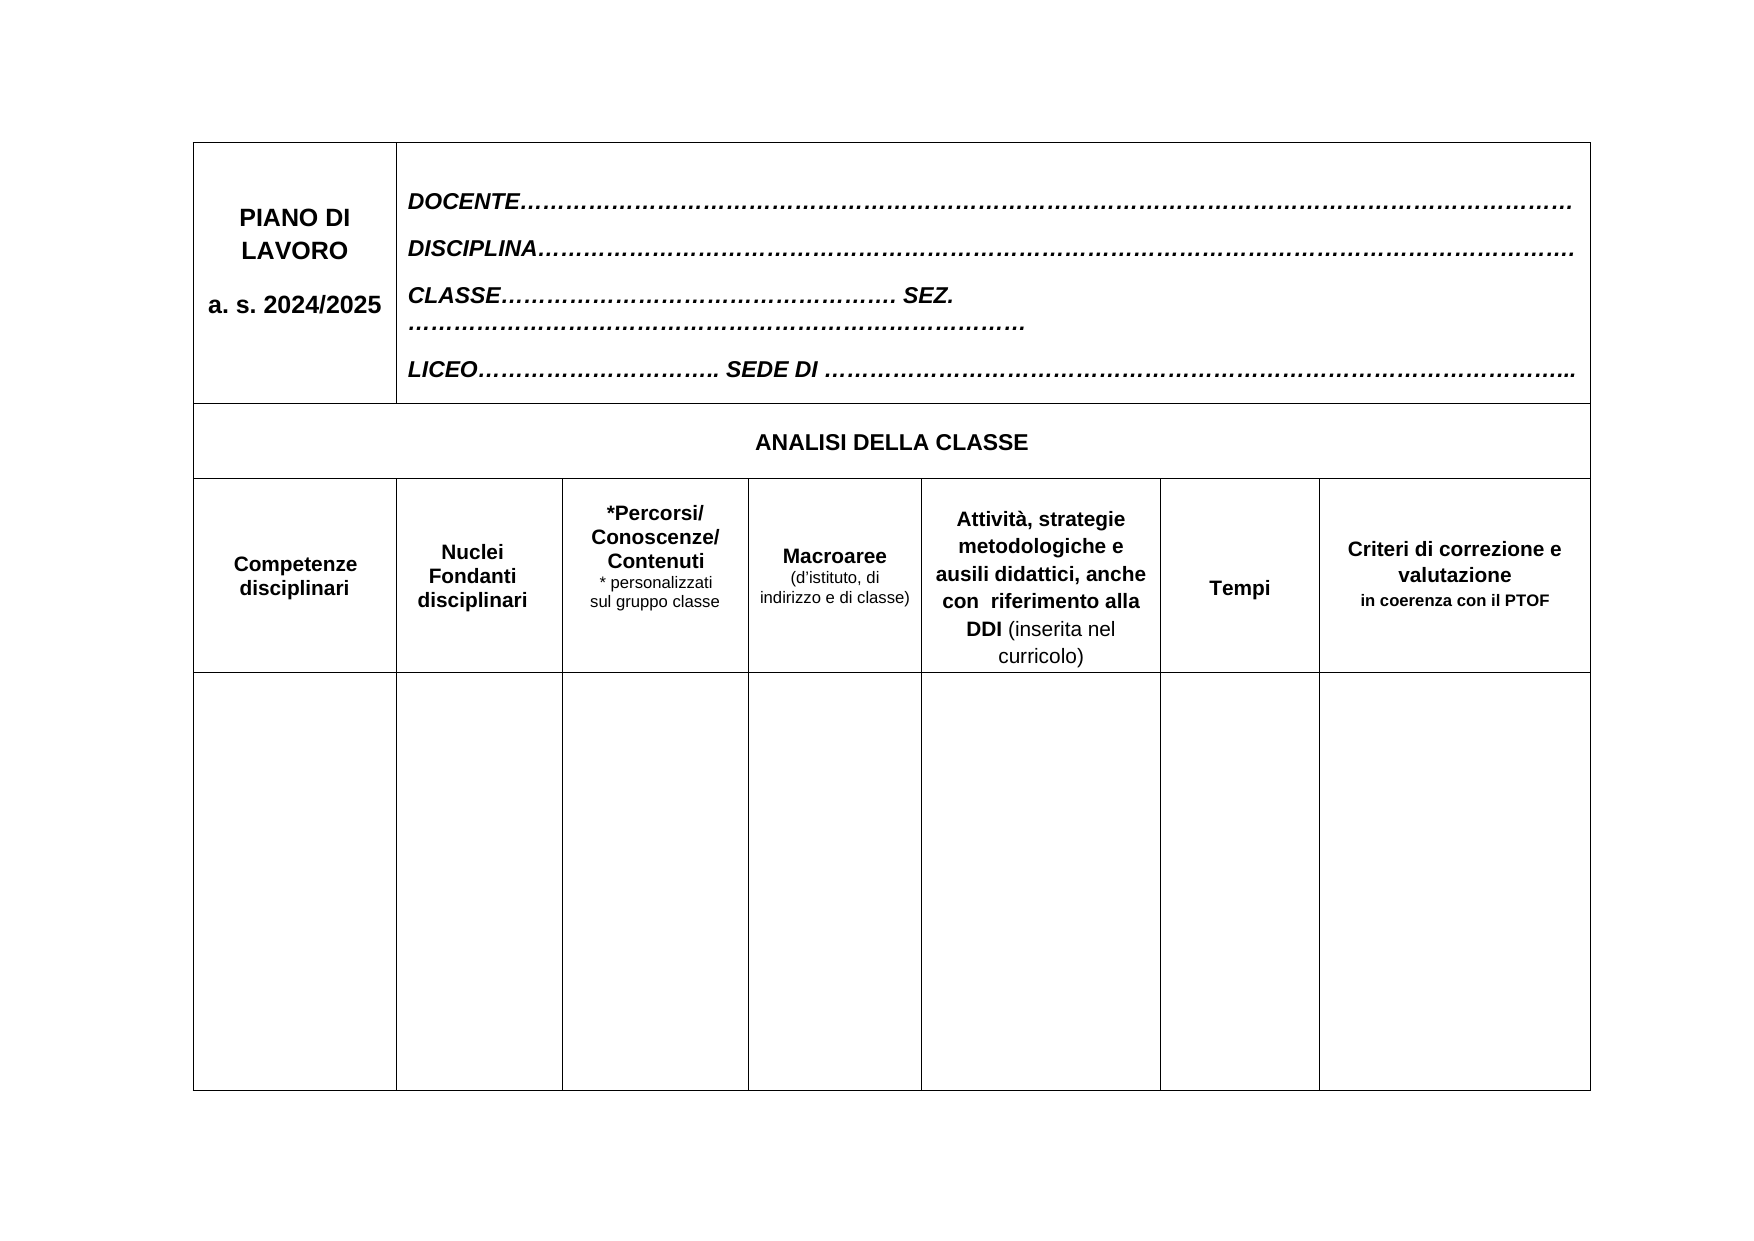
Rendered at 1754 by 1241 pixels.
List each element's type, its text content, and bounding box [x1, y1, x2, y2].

table_cell [749, 673, 921, 1090]
table_cell Attività, strategie metodologiche e ausili didattici, anche con riferimento alla DDI (inserita nel curricolo) [922, 479, 1160, 672]
table_cell Tempi [1161, 479, 1319, 672]
table_cell Criteri di correzione e valutazione in coerenza con il PTOF [1320, 479, 1590, 672]
table_header PIANO DI LAVORO a. s. 2024/2025 [194, 143, 396, 403]
table_cell *Percorsi/ Conoscenze/ Contenuti * personalizzati sul gruppo classe [563, 479, 748, 672]
table_cell [563, 673, 748, 1090]
table_cell Macroaree (d’istituto, di indirizzo e di classe) [749, 479, 921, 672]
table_cell Competenze disciplinari [194, 479, 396, 672]
table_cell [1161, 673, 1319, 1090]
table_cell [194, 673, 396, 1090]
table_cell [397, 673, 562, 1090]
table_cell [1320, 673, 1590, 1090]
table_cell Nuclei Fondanti disciplinari [397, 479, 562, 672]
table_header DOCENTE………………………………………………………………………………………………………………………… DISCIPLINA………………………………………………………………………………………………………………………. CLASSE……………………………………………. SEZ. ……………………………………………………………………… LICEO………………………….. SEDE DI ……………………………………………………………………………………... [397, 143, 1590, 403]
table_cell [922, 673, 1160, 1090]
table_cell ANALISI DELLA CLASSE [194, 404, 1590, 478]
